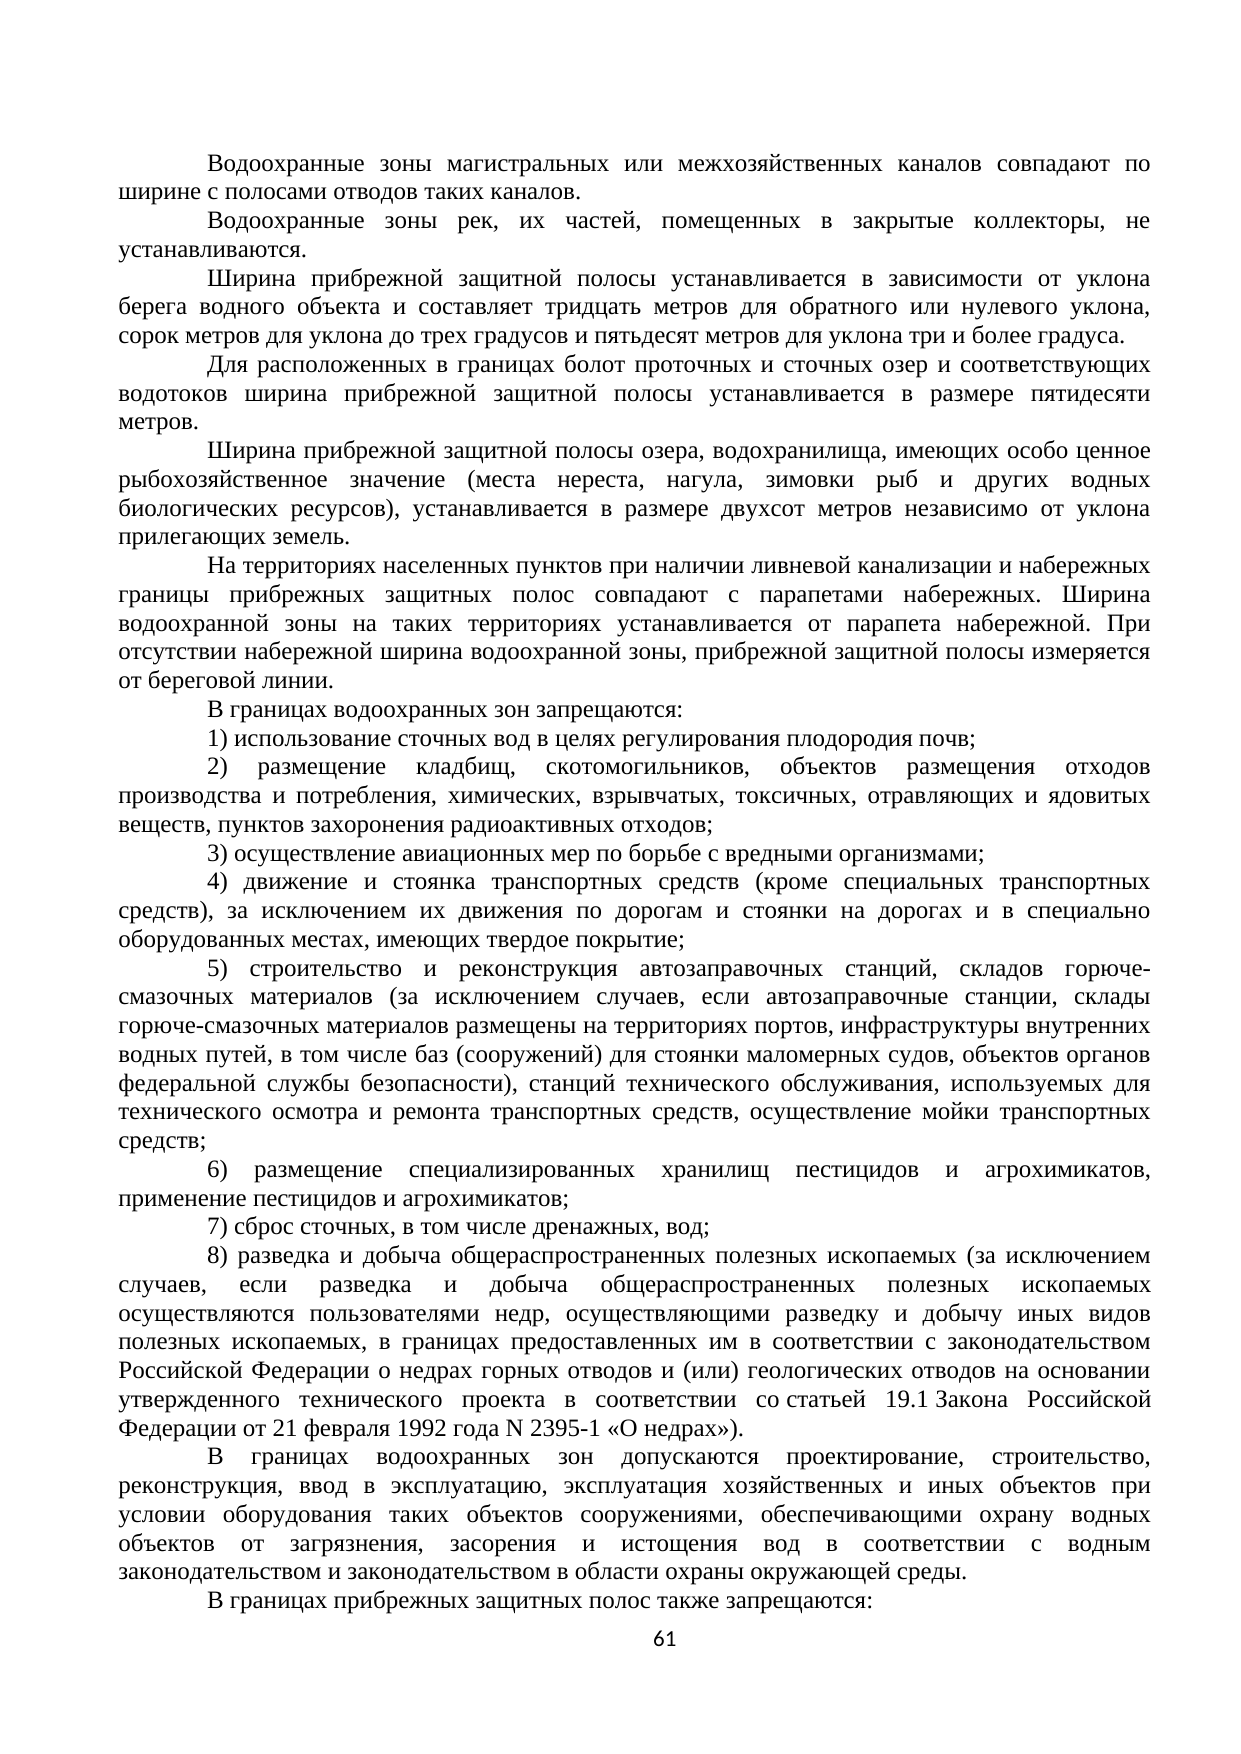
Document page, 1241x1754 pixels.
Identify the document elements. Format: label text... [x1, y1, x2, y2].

text В границах прибрежных защитных полос также запрещаются: [118, 1585, 1152, 1614]
text 8) разведка и добыча общераспространенных полезных ископаемых (за исключением случаев, если разведка и добыча общераспространенных полезных ископаемых осуществляются пользователями недр, осуществляющими разведку и добычу иных видов полезных ископаемых, в границах предоставленных им в соответствии с законодательством Российской Федерации о недрах горных отводов и (или) геологических отводов на основании утвержденного технического проекта в соответствии со статьей 19.1 Закона Российской Федерации от 21 февраля 1992 года N 2395-1 «О недрах»). [118, 1240, 1152, 1441]
text Ширина прибрежной защитной полосы озера, водохранилища, имеющих особо ценное рыбохозяйственное значение (места нереста, нагула, зимовки рыб и других водных биологических ресурсов), устанавливается в размере двухсот метров независимо от уклона прилегающих земель. [118, 435, 1152, 550]
text 4) движение и стоянка транспортных средств (кроме специальных транспортных средств), за исключением их движения по дорогам и стоянки на дорогах и в специально оборудованных местах, имеющих твердое покрытие; [118, 866, 1152, 953]
text Для расположенных в границах болот проточных и сточных озер и соответствующих водотоков ширина прибрежной защитной полосы устанавливается в размере пятидесяти метров. [118, 349, 1152, 435]
text На территориях населенных пунктов при наличии ливневой канализации и набережных границы прибрежных защитных полос совпадают с парапетами набережных. Ширина водоохранной зоны на таких территориях устанавливается от парапета набережной. При отсутствии набережной ширина водоохранной зоны, прибрежной защитной полосы измеряется от береговой линии. [118, 550, 1152, 694]
text 2) размещение кладбищ, скотомогильников, объектов размещения отходов производства и потребления, химических, взрывчатых, токсичных, отравляющих и ядовитых веществ, пунктов захоронения радиоактивных отходов; [118, 751, 1152, 838]
text 6) размещение специализированных хранилищ пестицидов и агрохимикатов, применение пестицидов и агрохимикатов; [118, 1154, 1152, 1211]
text В границах водоохранных зон запрещаются: [118, 694, 1152, 723]
text Ширина прибрежной защитной полосы устанавливается в зависимости от уклона берега водного объекта и составляет тридцать метров для обратного или нулевого уклона, сорок метров для уклона до трех градусов и пятьдесят метров для уклона три и более градуса. [118, 263, 1152, 349]
text Водоохранные зоны магистральных или межхозяйственных каналов совпадают по ширине с полосами отводов таких каналов. [118, 148, 1152, 205]
text 1) использование сточных вод в целях регулирования плодородия почв; [118, 723, 1152, 751]
text В границах водоохранных зон допускаются проектирование, строительство, реконструкция, ввод в эксплуатацию, эксплуатация хозяйственных и иных объектов при условии оборудования таких объектов сооружениями, обеспечивающими охрану водных объектов от загрязнения, засорения и истощения вод в соответствии с водным законодательством и законодательством в области охраны окружающей среды. [118, 1441, 1152, 1585]
text Водоохранные зоны рек, их частей, помещенных в закрытые коллекторы, не устанавливаются. [118, 205, 1152, 263]
text 7) сброс сточных, в том числе дренажных, вод; [118, 1211, 1152, 1240]
text 3) осуществление авиационных мер по борьбе с вредными организмами; [118, 838, 1152, 866]
text 5) строительство и реконструкция автозаправочных станций, складов горюче-смазочных материалов (за исключением случаев, если автозаправочные станции, склады горюче-смазочных материалов размещены на территориях портов, инфраструктуры внутренних водных путей, в том числе баз (сооружений) для стоянки маломерных судов, объектов органов федеральной службы безопасности), станций технического обслуживания, используемых для технического осмотра и ремонта транспортных средств, осуществление мойки транспортных средств; [118, 953, 1152, 1154]
